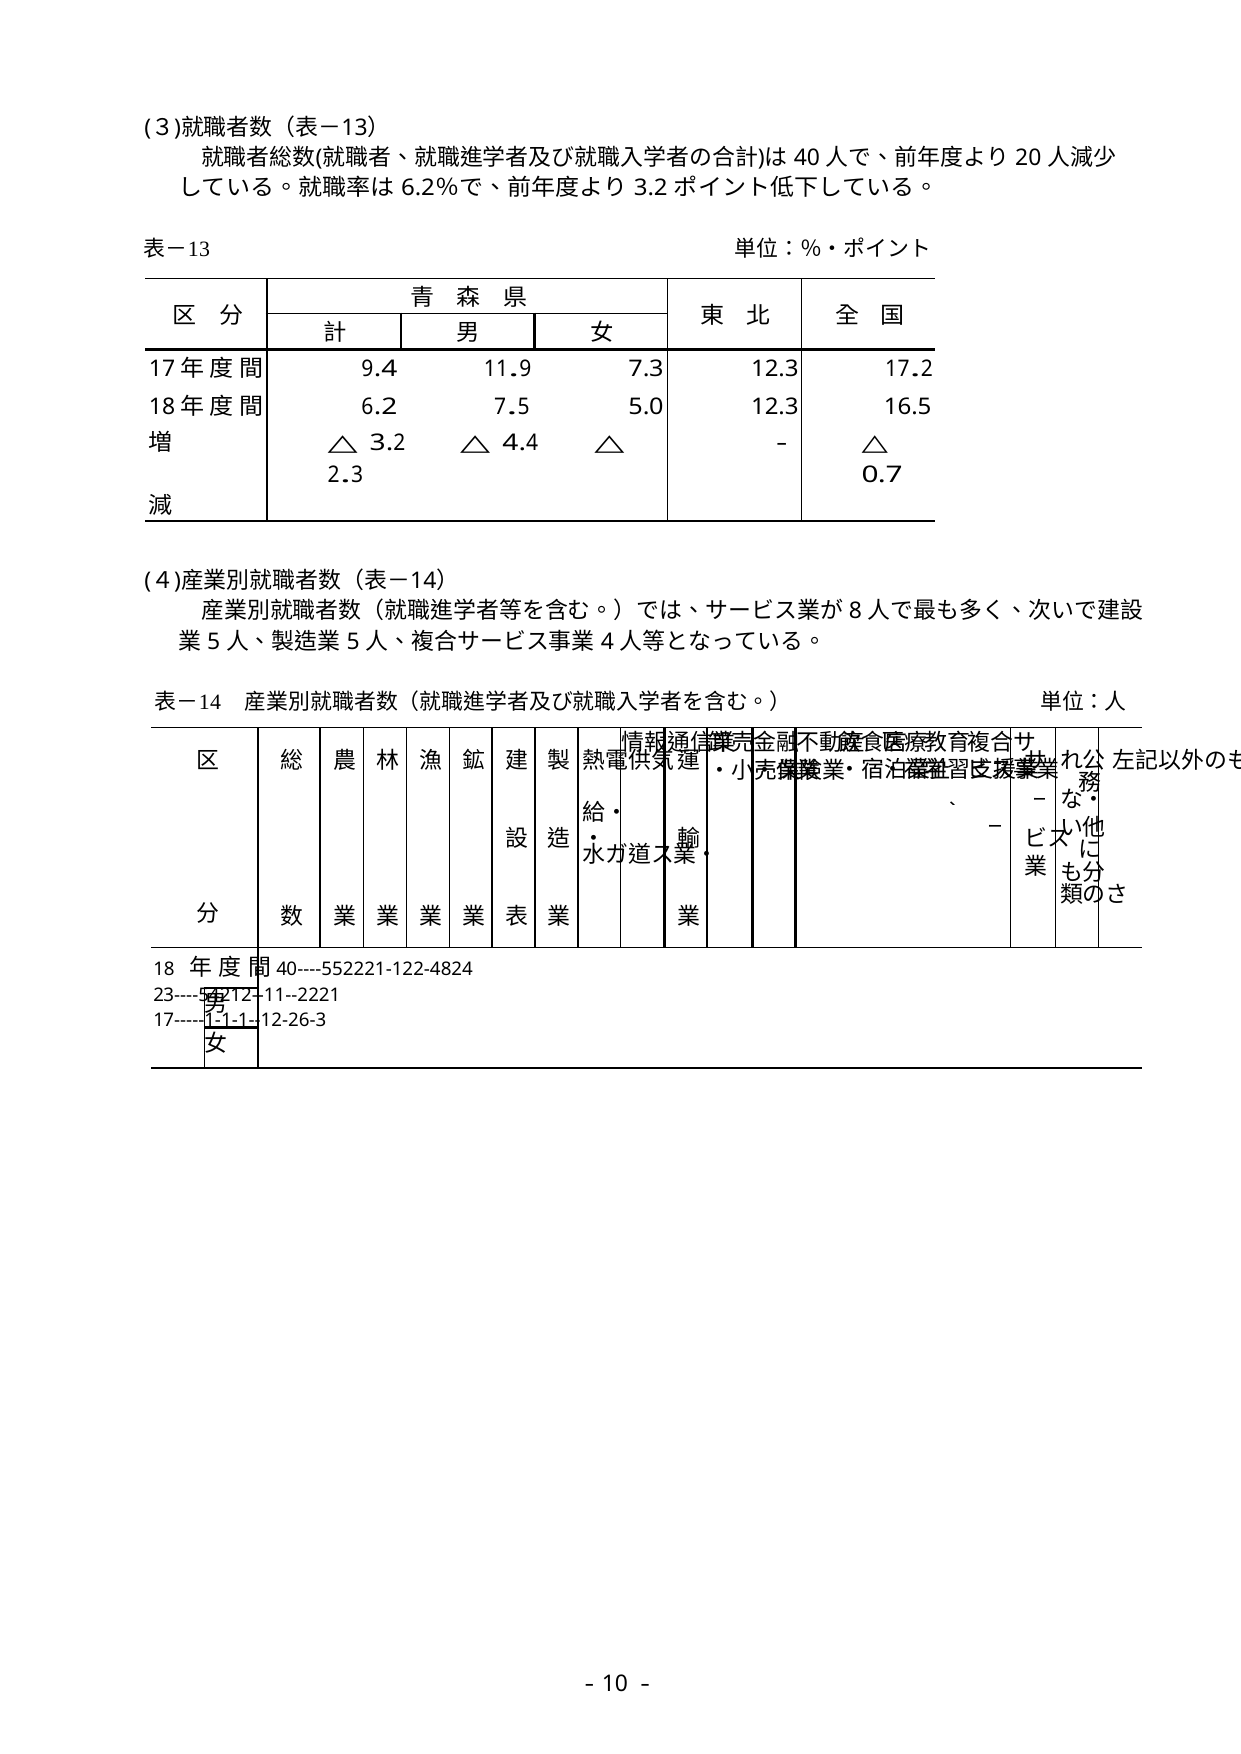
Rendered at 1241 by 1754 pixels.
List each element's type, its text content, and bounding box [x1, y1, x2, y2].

table_cell 女 [536, 314, 667, 347]
table_header 区 分 [145, 279, 266, 347]
text (３)就職者数（表－13） [144, 111, 1240, 141]
text 表－13 単位：％・ポイント [143, 233, 1240, 263]
table_header 全 国 [802, 279, 935, 347]
text 表－14 産業別就職者数（就職進学者及び就職入学者を含む。） 単位：人 [154, 686, 1240, 716]
table_cell 17.2 16.5 △ 0.7 [802, 351, 935, 520]
table_header 青 森 県 [268, 279, 667, 313]
table_cell 9.4 11.9 7.3 6.2 7.5 5.0 △ 3.2 △ 4.4 △ 2.3 [268, 351, 667, 520]
table_header 東 北 [668, 279, 801, 347]
text 就職者総数(就職者、就職進学者及び就職入学者の合計)は 40 人で、前年度より 20 人減少している。就職率は 6.2％で、前年度より 3.2 ポイント低下している。 [178, 141, 1127, 203]
text 業 5 人、製造業 5 人、複合サービス事業 4 人等となっている。 [178, 625, 1240, 655]
table_cell 12.3 12.3 - [668, 351, 801, 520]
text (４)産業別就職者数（表－14） [144, 564, 1240, 594]
table_cell 年 度 間 年 度 間 増 減 [145, 351, 266, 520]
table_cell 男 [402, 314, 533, 347]
text 産業別就職者数（就職進学者等を含む。）では、サービス業が 8 人で最も多く、次いで建設 [201, 594, 1240, 625]
table_cell 計 [268, 314, 400, 347]
